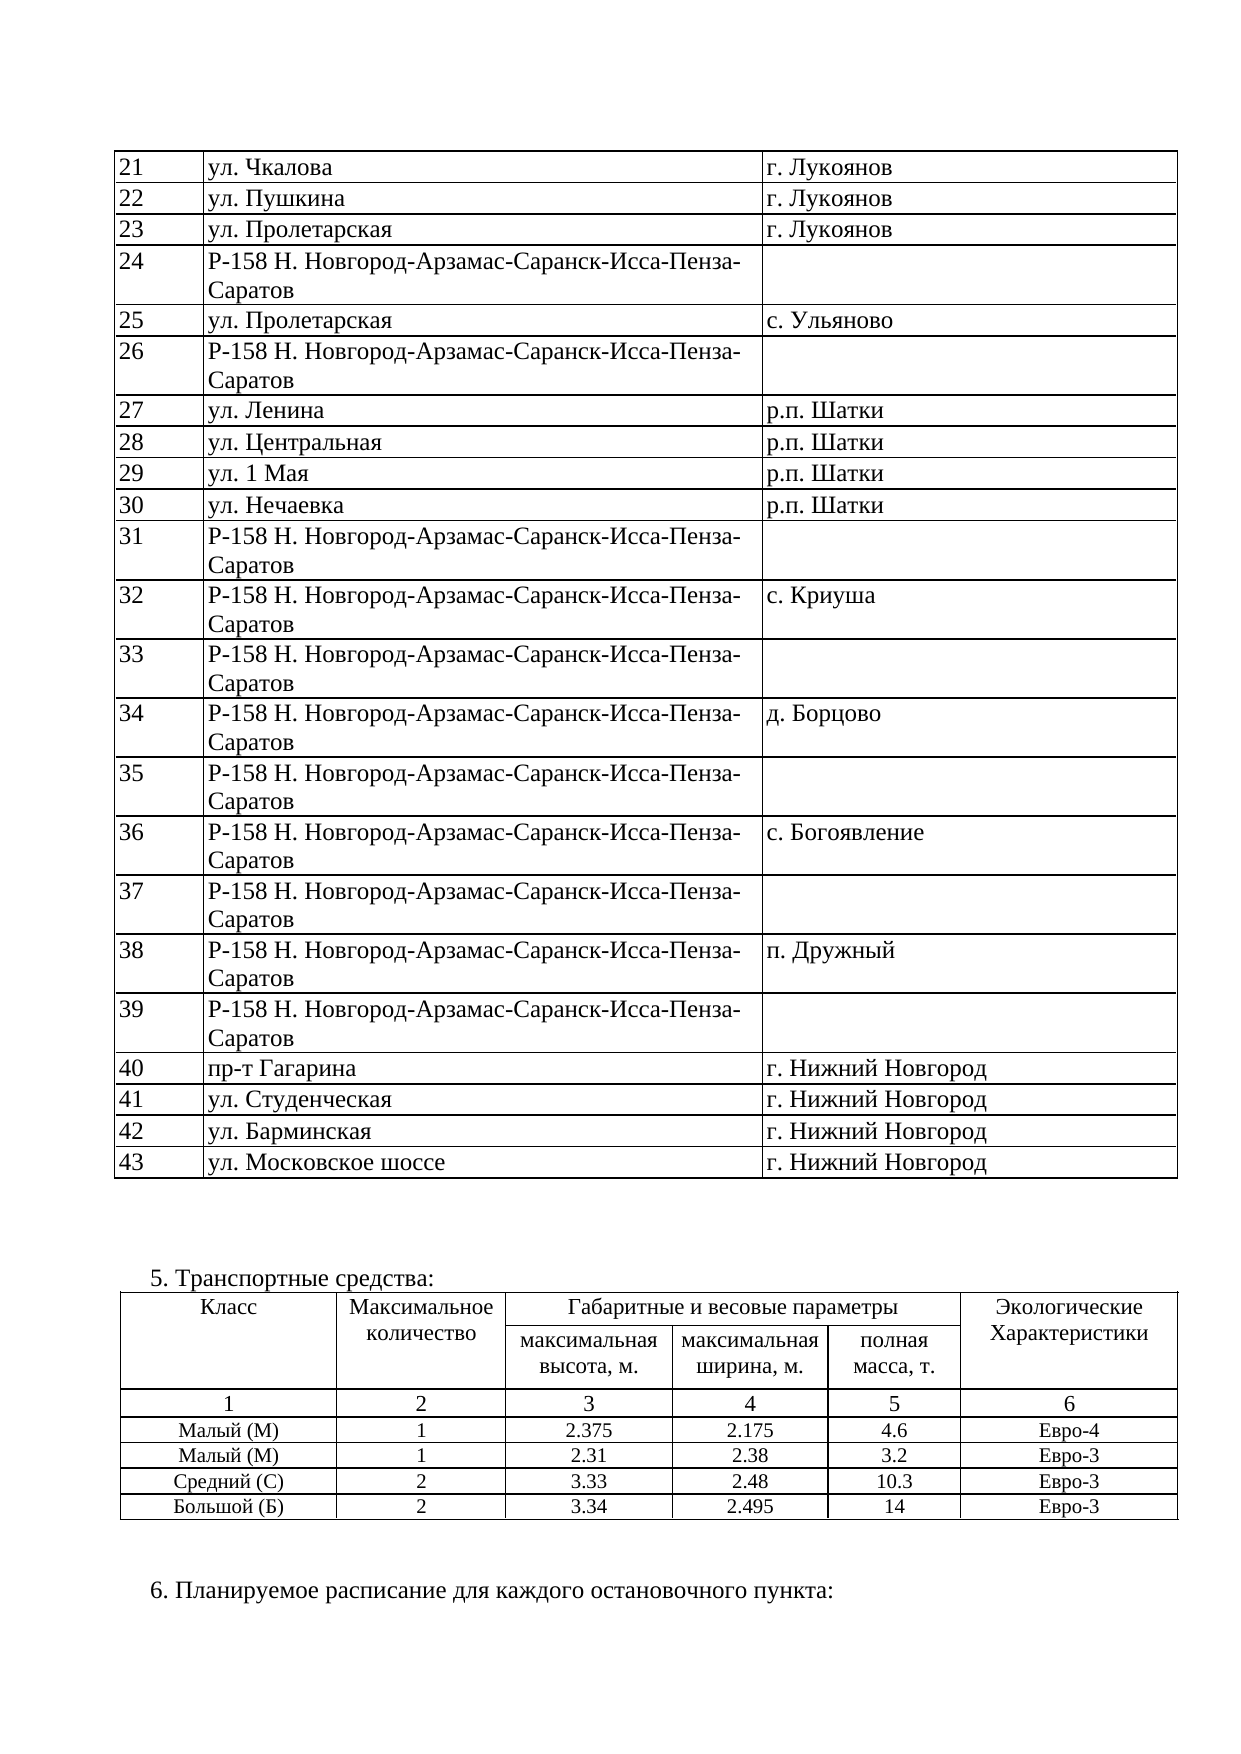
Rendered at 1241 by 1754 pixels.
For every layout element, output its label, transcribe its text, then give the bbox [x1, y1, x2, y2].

table_cell 23 [115, 214, 203, 244]
table_cell п. Дружный [763, 933, 1177, 992]
table_cell 3.33 [506, 1469, 672, 1493]
table_cell 2 [337, 1495, 505, 1518]
table_cell максимальная высота, м. [506, 1326, 672, 1388]
table_cell 2.495 [673, 1495, 827, 1518]
table_cell 29 [115, 458, 203, 488]
table_cell 14 [829, 1495, 960, 1518]
table_cell [763, 874, 1177, 933]
table_cell 33 [115, 639, 203, 697]
table_cell 40 [115, 1053, 203, 1083]
table_cell 31 [115, 521, 203, 579]
table_cell Р-158 Н. Новгород-Арзамас-Саранск-Исса-Пенза-Саратов [204, 876, 762, 933]
table_cell 21 [115, 152, 203, 181]
table_header Класс [121, 1293, 336, 1388]
table_cell 41 [115, 1084, 203, 1114]
table_cell пр-т Гагарина [204, 1053, 762, 1083]
table_cell 22 [115, 183, 203, 213]
table_cell 26 [115, 336, 203, 394]
table_cell Р-158 Н. Новгород-Арзамас-Саранск-Исса-Пенза-Саратов [204, 699, 762, 756]
table_cell 39 [115, 993, 203, 1051]
table_cell ул. Чкалова [204, 152, 762, 181]
table_cell Большой (Б) [121, 1495, 336, 1518]
table_cell 3 [506, 1390, 672, 1416]
table_cell 1 [121, 1390, 336, 1416]
table_cell 2.375 [506, 1418, 672, 1442]
table_cell Р-158 Н. Новгород-Арзамас-Саранск-Исса-Пенза-Саратов [204, 521, 762, 579]
table_header Габаритные и весовые параметры [506, 1293, 960, 1325]
table_cell г. Нижний Новгород [763, 1146, 1177, 1177]
table_cell Евро-4 [961, 1418, 1177, 1442]
table_cell 38 [115, 934, 203, 992]
table_cell 30 [115, 489, 203, 520]
table_cell Р-158 Н. Новгород-Арзамас-Саранск-Исса-Пенза-Саратов [204, 640, 762, 697]
table_cell Малый (М) [121, 1443, 336, 1467]
table_cell Р-158 Н. Новгород-Арзамас-Саранск-Исса-Пенза-Саратов [204, 994, 762, 1051]
table_cell 32 [115, 580, 203, 638]
table_cell Средний (С) [121, 1469, 336, 1493]
table_header Экологические Характеристики [961, 1293, 1177, 1388]
table_cell ул. Пушкина [204, 183, 762, 213]
table_cell ул. Ленина [204, 396, 762, 425]
table_cell 24 [115, 245, 203, 303]
table_cell [763, 520, 1177, 579]
table_cell 37 [115, 875, 203, 933]
table_cell 34 [115, 698, 203, 756]
table_cell 35 [115, 757, 203, 815]
table_cell [763, 638, 1177, 697]
table_cell 2 [337, 1469, 505, 1493]
table_cell Р-158 Н. Новгород-Арзамас-Саранск-Исса-Пенза-Саратов [204, 817, 762, 874]
table_cell Р-158 Н. Новгород-Арзамас-Саранск-Исса-Пенза-Саратов [204, 935, 762, 992]
table_cell ул. Нечаевка [204, 490, 762, 520]
table_cell 4.6 [829, 1418, 960, 1442]
table_cell 2.31 [506, 1443, 672, 1467]
table_cell 2.175 [673, 1418, 827, 1442]
table_cell [763, 244, 1177, 303]
table_cell 3.2 [829, 1443, 960, 1467]
table_cell г. Лукоянов [763, 213, 1177, 244]
table_cell с. Ульяново [763, 304, 1177, 335]
table_cell ул. 1 Мая [204, 458, 762, 488]
table_cell 3.34 [506, 1495, 672, 1518]
table_cell Евро-3 [961, 1495, 1177, 1518]
table_cell максимальная ширина, м. [673, 1326, 827, 1388]
table_cell с. Богоявление [763, 815, 1177, 874]
table_cell ул. Московское шоссе [204, 1147, 762, 1177]
table_cell 25 [115, 305, 203, 335]
table_cell 2.38 [673, 1443, 827, 1467]
table_cell Р-158 Н. Новгород-Арзамас-Саранск-Исса-Пенза-Саратов [204, 581, 762, 638]
text 5. Транспортные средства: [150, 1263, 1090, 1291]
table_cell Евро-3 [961, 1443, 1177, 1467]
text 6. Планируемое расписание для каждого остановочного пункта: [150, 1575, 1090, 1604]
table_cell г. Лукоянов [763, 181, 1177, 213]
table_cell р.п. Шатки [763, 488, 1177, 520]
table_cell р.п. Шатки [763, 394, 1177, 425]
table_cell 28 [115, 426, 203, 457]
table_cell 1 [337, 1418, 505, 1442]
table_cell 2.48 [673, 1469, 827, 1493]
table_cell полная масса, т. [829, 1326, 960, 1388]
table_cell 43 [115, 1147, 203, 1177]
table_cell 2 [337, 1390, 505, 1416]
table_cell Евро-3 [961, 1469, 1177, 1493]
table_cell 5 [829, 1390, 960, 1416]
table_cell ул. Центральная [204, 427, 762, 457]
table_cell д. Борцово [763, 697, 1177, 756]
table_cell [763, 335, 1177, 394]
table_cell 36 [115, 816, 203, 874]
table_cell Малый (М) [121, 1418, 336, 1442]
table_cell г. Лукоянов [763, 152, 1177, 181]
table_cell [763, 756, 1177, 815]
table_cell г. Нижний Новгород [763, 1051, 1177, 1083]
table_cell р.п. Шатки [763, 425, 1177, 457]
table_cell 42 [115, 1115, 203, 1146]
table_cell р.п. Шатки [763, 457, 1177, 488]
table_cell 6 [961, 1390, 1177, 1416]
table_cell ул. Пролетарская [204, 305, 762, 335]
table_cell 4 [673, 1390, 827, 1416]
table_cell 1 [337, 1443, 505, 1467]
table_cell г. Нижний Новгород [763, 1083, 1177, 1114]
table_header Максимальное количество [337, 1293, 505, 1388]
table_cell [763, 992, 1177, 1051]
table_cell ул. Студенческая [204, 1085, 762, 1114]
table_cell ул. Пролетарская [204, 215, 762, 244]
table_cell Р-158 Н. Новгород-Арзамас-Саранск-Исса-Пенза-Саратов [204, 758, 762, 815]
table_cell г. Нижний Новгород [763, 1114, 1177, 1146]
table_cell Р-158 Н. Новгород-Арзамас-Саранск-Исса-Пенза-Саратов [204, 337, 762, 394]
table_cell ул. Барминская [204, 1116, 762, 1146]
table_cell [204, 246, 762, 303]
table_cell 27 [115, 395, 203, 425]
table_cell 10.3 [829, 1469, 960, 1493]
table_cell с. Криуша [763, 579, 1177, 638]
